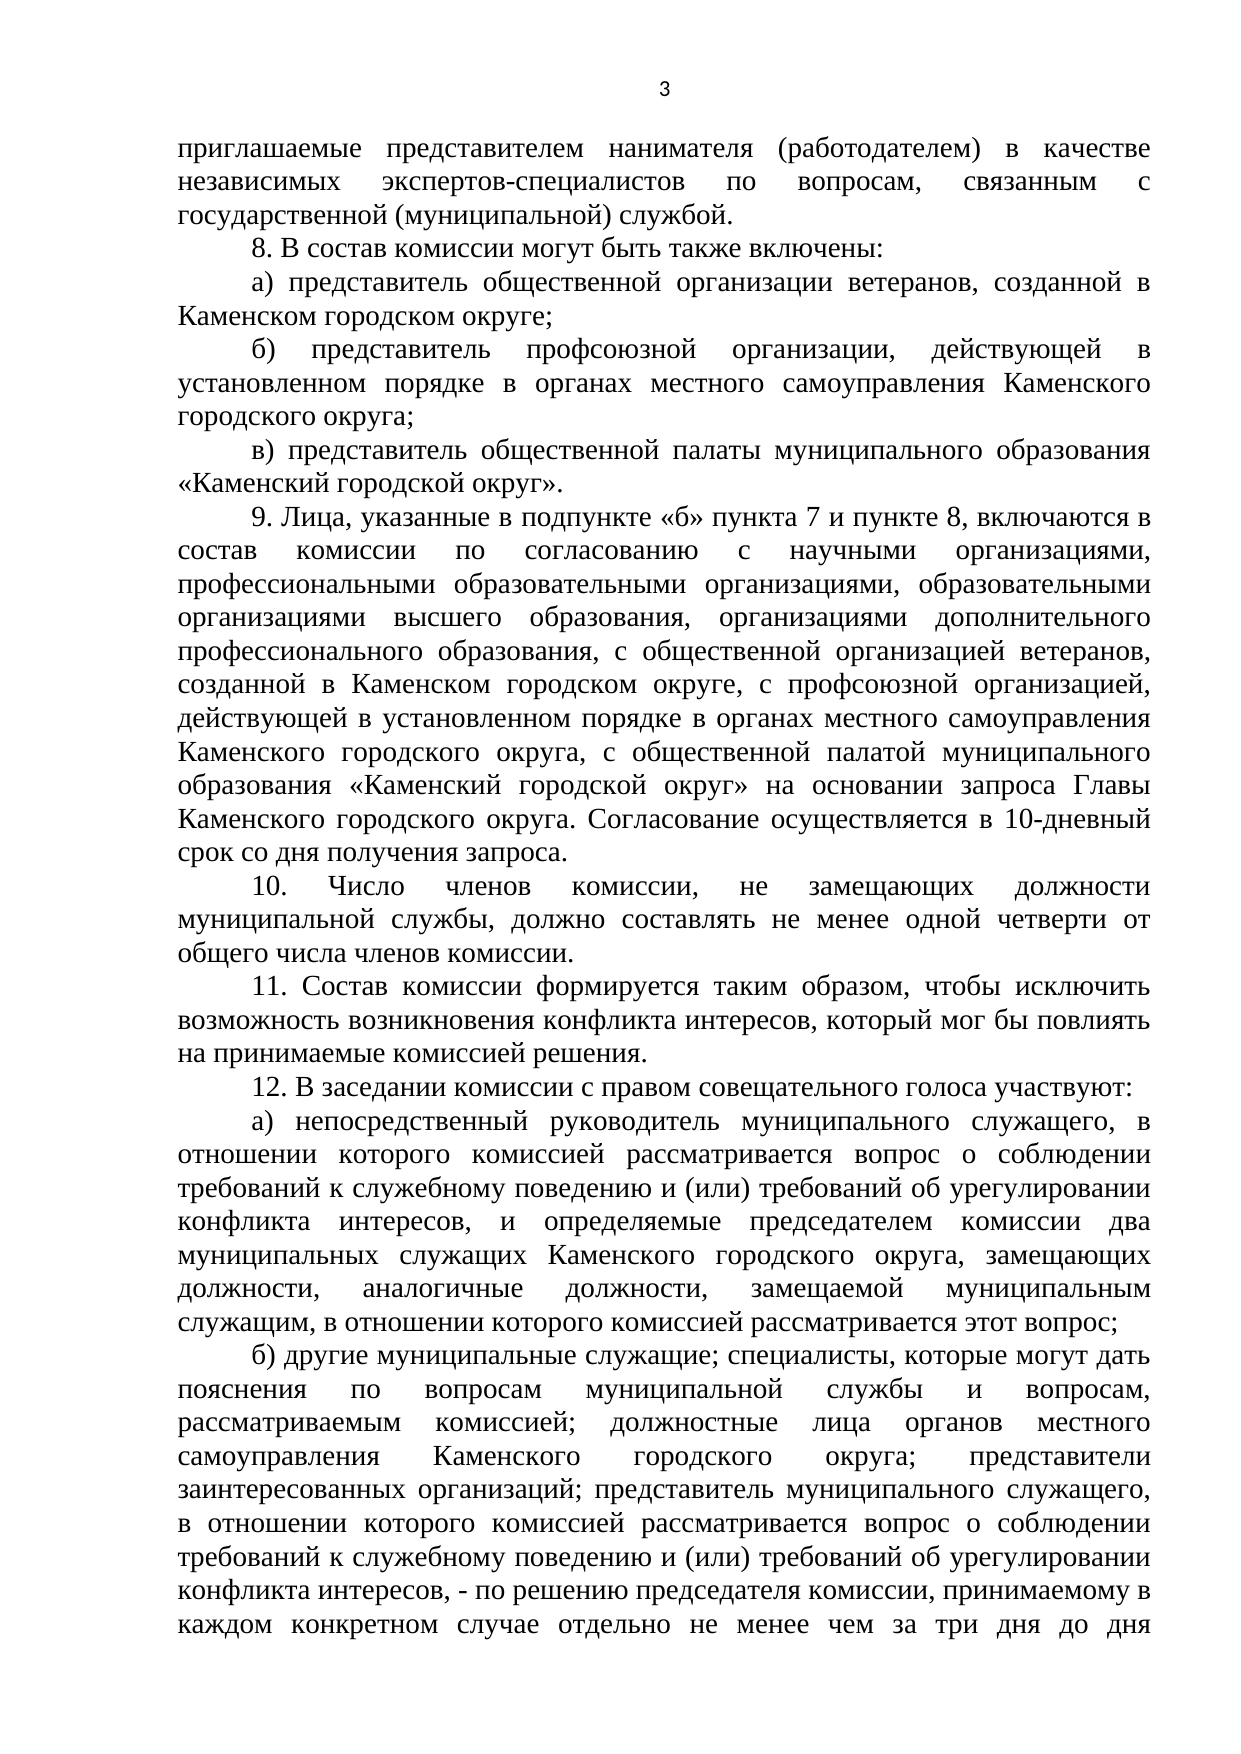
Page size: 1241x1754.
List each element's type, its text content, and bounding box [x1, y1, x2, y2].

text 9. Лица, указанные в подпункте «б» пункта 7 и пункте 8, включаются в состав комиссии по согласованию с научными организациями, профессиональными образовательными организациями, образовательными организациями высшего образования, организациями дополнительного профессионального образования, с общественной организацией ветеранов, созданной в Каменском городском округе, с профсоюзной организацией, действующей в установленном порядке в органах местного самоуправления Каменского городского округа, с общественной палатой муниципального образования «Каменский городской округ» на основании запроса Главы Каменского городского округа. Согласование осуществляется в 10-дневный срок со дня получения запроса. [177, 499, 1152, 868]
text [177, 1337, 1152, 1639]
text а) непосредственный руководитель муниципального служащего, в отношении которого комиссией рассматривается вопрос о соблюдении требований к служебному поведению и (или) требований об урегулировании конфликта интересов, и определяемые председателем комиссии два муниципальных служащих Каменского городского округа, замещающих должности, аналогичные должности, замещаемой муниципальным служащим, в отношении которого комиссией рассматривается этот вопрос; [177, 1103, 1152, 1337]
text 11. Состав комиссии формируется таким образом, чтобы исключить возможность возникновения конфликта интересов, который мог бы повлиять на принимаемые комиссией решения. [177, 968, 1152, 1069]
text а) представитель общественной организации ветеранов, созданной в Каменском городском округе; [177, 264, 1152, 331]
text 8. В состав комиссии могут быть также включены: [177, 231, 1152, 264]
text 12. В заседании комиссии с правом совещательного голоса участвуют: [177, 1069, 1152, 1103]
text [177, 130, 1152, 231]
text б) представитель профсоюзной организации, действующей в установленном порядке в органах местного самоуправления Каменского городского округа; [177, 331, 1152, 432]
text 10. Число членов комиссии, не замещающих должности муниципальной службы, должно составлять не менее одной четверти от общего числа членов комиссии. [177, 868, 1152, 968]
text в) представитель общественной палаты муниципального образования «Каменский городской округ». [177, 432, 1152, 499]
